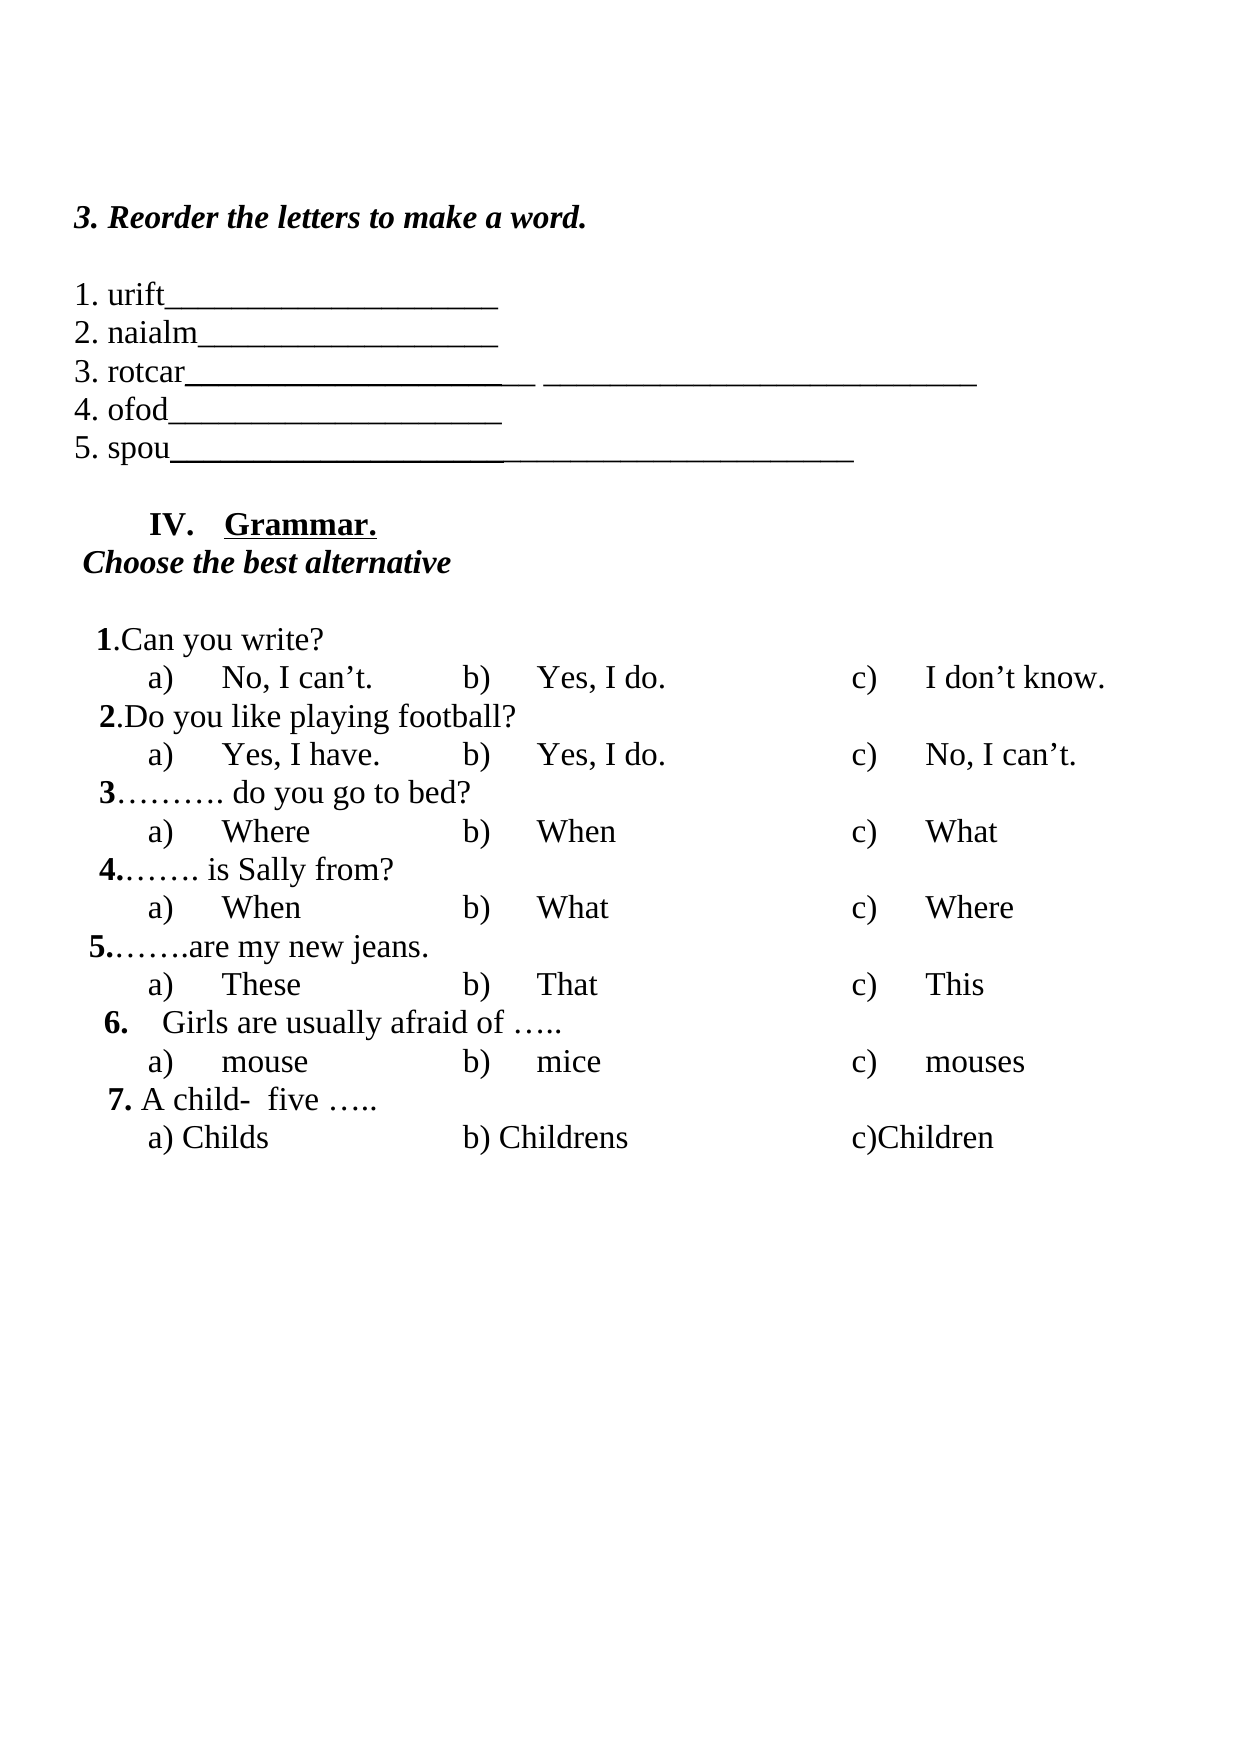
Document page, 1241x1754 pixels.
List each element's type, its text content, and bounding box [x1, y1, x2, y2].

list What [463, 888, 778, 926]
list c) mouses [851, 1041, 1167, 1079]
list That [463, 964, 778, 1003]
text 2.Do you like playing football? [74, 696, 1167, 734]
list b) Childrens [463, 1118, 778, 1156]
list When [74, 888, 389, 926]
text 5.…….are my new jeans. [89, 926, 1167, 964]
text 3. Reorder the letters to make a word. [74, 198, 1167, 236]
list I don’t know. [851, 658, 1167, 696]
text 4.……. is Sally from? [74, 849, 1167, 888]
list Yes, I have. [74, 734, 389, 773]
list No, I can’t. [74, 658, 389, 696]
list No, I can’t. [851, 734, 1167, 773]
list a) mouse [74, 1041, 389, 1079]
list Choose the best alternative [74, 543, 1167, 581]
list What [851, 811, 1167, 849]
list Yes, I do. [463, 658, 778, 696]
list a) Childs [74, 1118, 389, 1156]
text 1.Can you write? [96, 619, 1167, 658]
list Yes, I do. [463, 734, 778, 773]
list When [463, 811, 778, 849]
text 3………. do you go to bed? [74, 773, 1167, 811]
list This [851, 964, 1167, 1003]
list Where [851, 888, 1167, 926]
list These [74, 964, 389, 1003]
list b) mice [463, 1041, 778, 1079]
text 2. naialm__________________ [74, 313, 1167, 351]
text 4. ofod____________________ [74, 389, 1167, 428]
text 7. A child- five ….. [74, 1079, 1167, 1118]
text 6. Girls are usually afraid of ….. [103, 1003, 1167, 1041]
text 3. rotcar_____________________ __________________________ [74, 351, 1167, 389]
list Grammar. [149, 504, 1167, 543]
list c)Children [851, 1118, 1167, 1156]
list Where [74, 811, 389, 849]
text 5. spou_________________________________________ [74, 428, 1167, 466]
text 1. urift____________________ [74, 274, 1167, 313]
